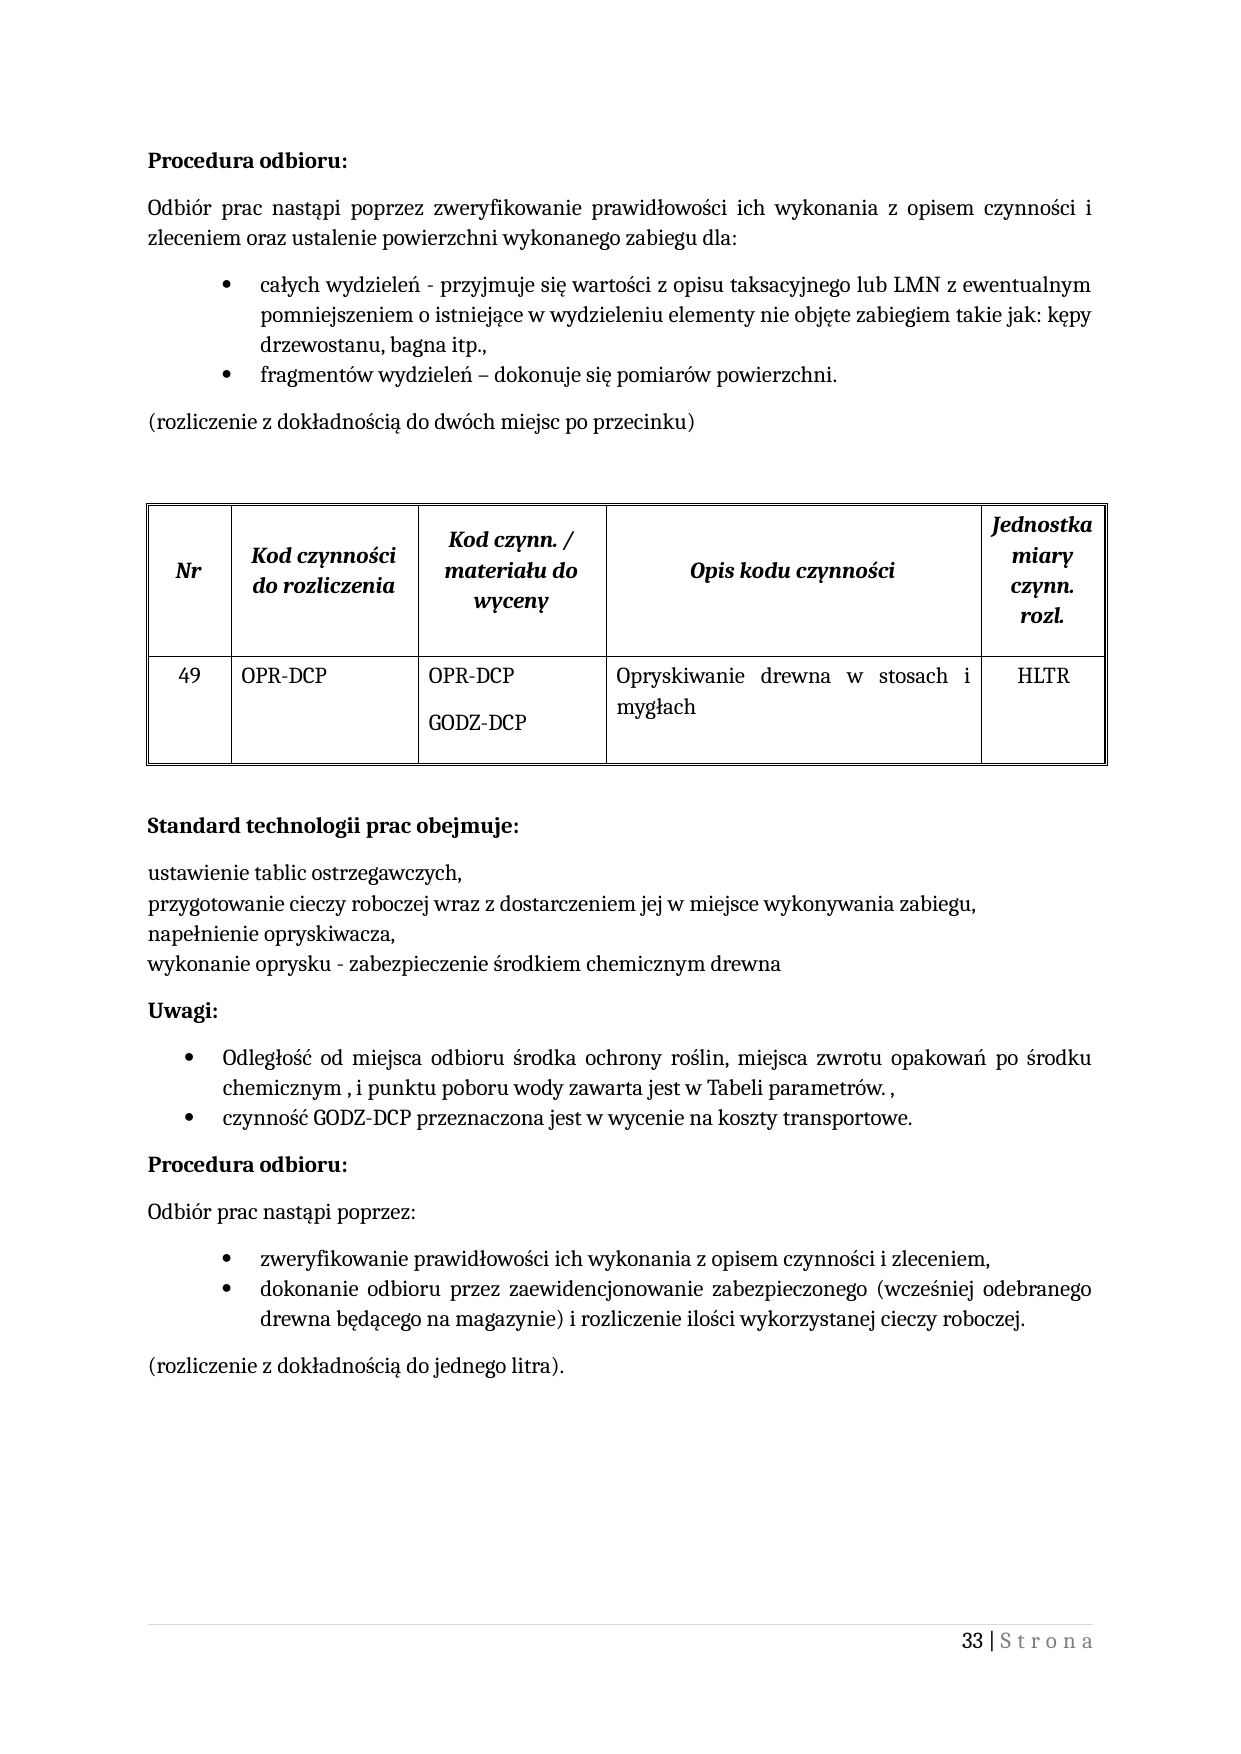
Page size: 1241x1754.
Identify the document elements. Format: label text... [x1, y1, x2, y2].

list napełnienie opryskiwacza, [148, 921, 1093, 947]
text (rozliczenie z dokładnością do jednego litra). [148, 1353, 1093, 1379]
text (rozliczenie z dokładnością do dwóch miejsc po przecinku) [148, 409, 1093, 435]
table_header Jednostka miary czynn. rozl. [982, 506, 1104, 656]
text Procedura odbioru: [148, 148, 1093, 174]
table_cell 49 [149, 657, 231, 763]
text Procedura odbioru: [148, 1152, 1093, 1178]
list całych wydzieleń - przyjmuje się wartości z opisu taksacyjnego lub LMN z ewentualnym pomniejszeniem o istniejące w wydzieleniu elementy nie objęte zabiegiem takie jak: kępy drzewostanu, bagna itp., [223, 272, 1093, 358]
list przygotowanie cieczy roboczej wraz z dostarczeniem jej w miejsce wykonywania zabiegu, [148, 890, 1093, 917]
text Standard technologii prac obejmuje: [148, 813, 1093, 839]
table_header Nr [149, 506, 231, 656]
list ustawienie tablic ostrzegawczych, [148, 860, 1093, 886]
list zweryfikowanie prawidłowości ich wykonania z opisem czynności i zleceniem, [223, 1246, 1093, 1272]
table_cell OPR-DCP [232, 657, 418, 763]
table_header Kod czynności do rozliczenia [232, 506, 418, 656]
list Odległość od miejsca odbioru środka ochrony roślin, miejsca zwrotu opakowań po środku chemicznym , i punktu poboru wody zawarta jest w Tabeli parametrów. , [185, 1044, 1093, 1101]
table_cell HLTR [982, 657, 1104, 763]
table_cell OPR-DCP GODZ-DCP [419, 657, 606, 763]
table_cell Opryskiwanie drewna w stosach i mygłach [607, 657, 981, 763]
table_header Opis kodu czynności [607, 506, 981, 656]
text Odbiór prac nastąpi poprzez zweryfikowanie prawidłowości ich wykonania z opisem czynności i zleceniem oraz ustalenie powierzchni wykonanego zabiegu dla: [148, 194, 1093, 251]
list fragmentów wydzieleń – dokonuje się pomiarów powierzchni. [223, 362, 1093, 388]
list wykonanie oprysku - zabezpieczenie środkiem chemicznym drewna [148, 951, 1093, 977]
table_header Kod czynn. / materiału do wyceny [419, 506, 606, 656]
list czynność GODZ-DCP przeznaczona jest w wycenie na koszty transportowe. [185, 1105, 1093, 1131]
text Odbiór prac nastąpi poprzez: [148, 1199, 1093, 1225]
list dokonanie odbioru przez zaewidencjonowanie zabezpieczonego (wcześniej odebranego drewna będącego na magazynie) i rozliczenie ilości wykorzystanej cieczy roboczej. [223, 1276, 1093, 1332]
text Uwagi: [148, 998, 1093, 1024]
